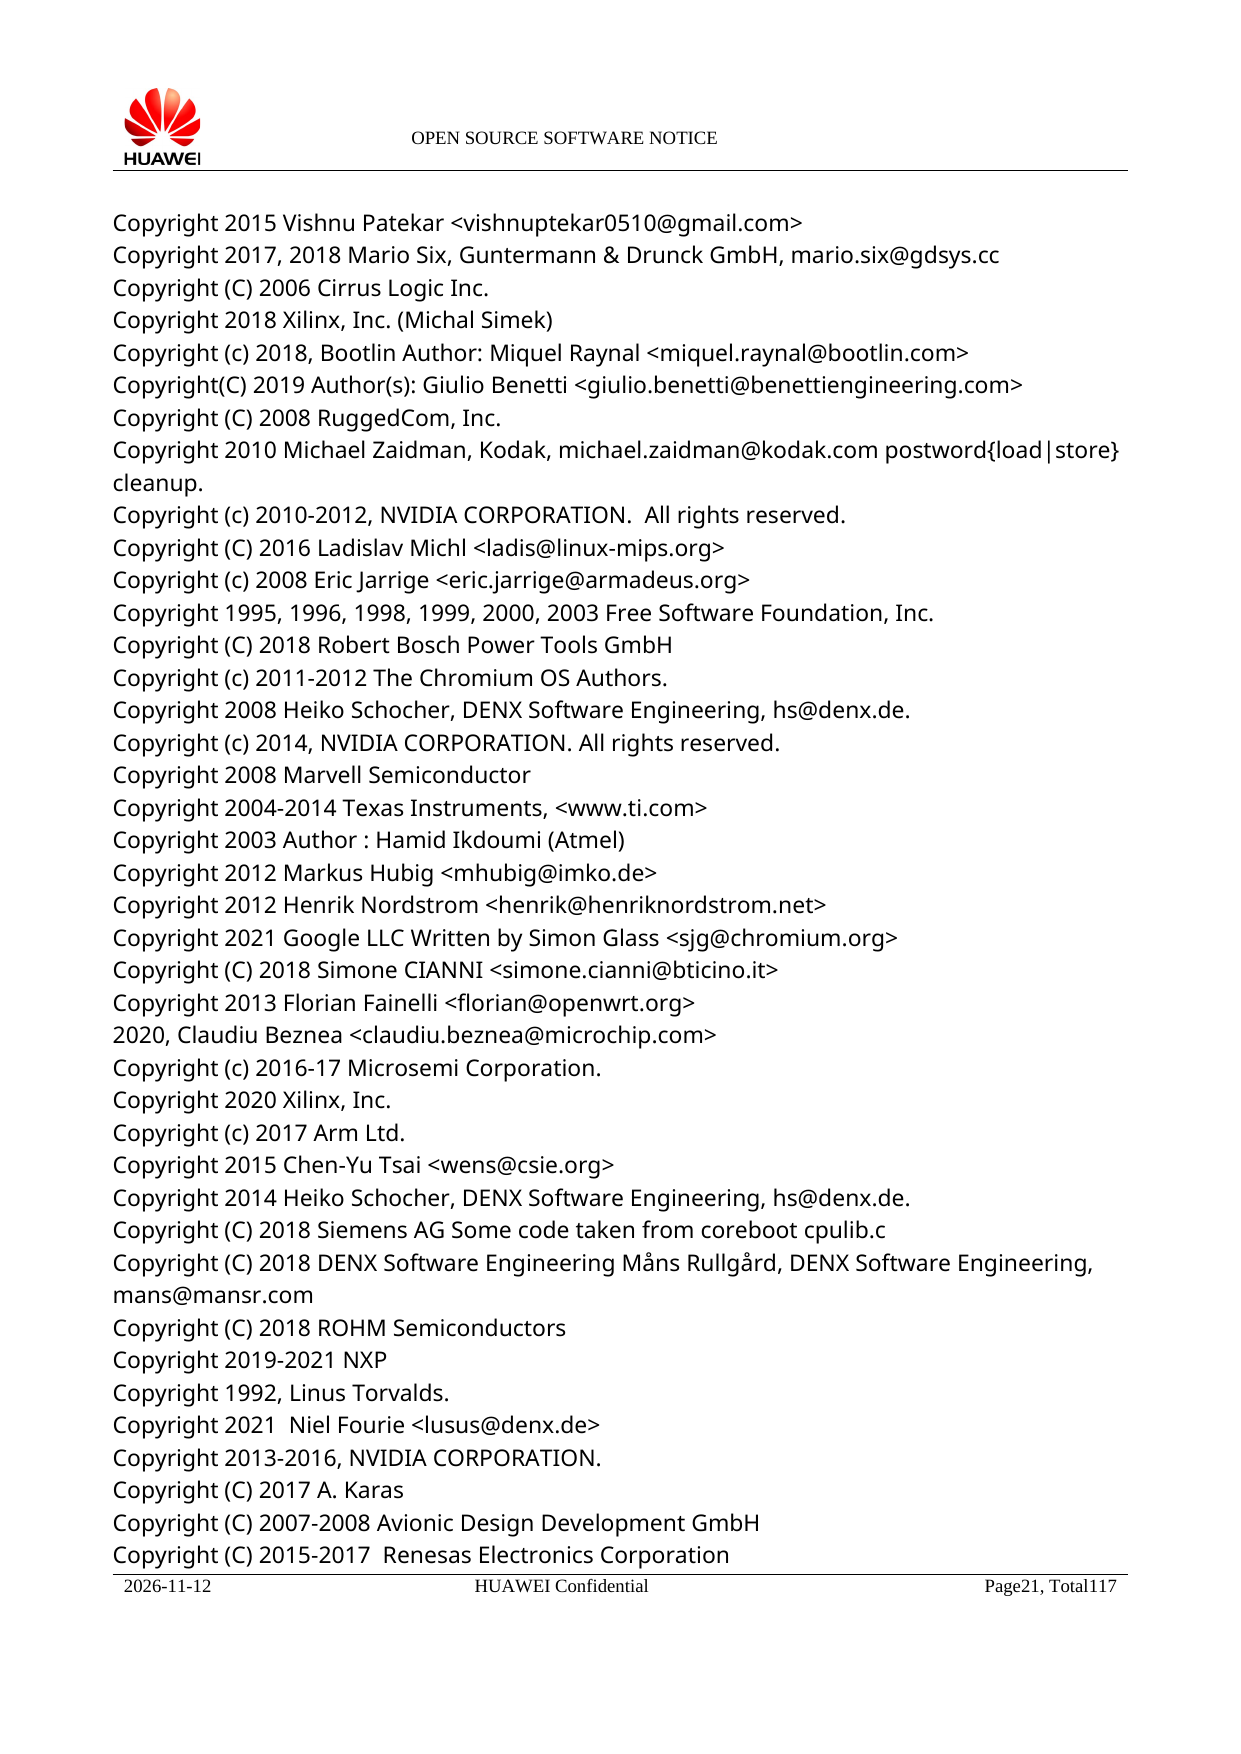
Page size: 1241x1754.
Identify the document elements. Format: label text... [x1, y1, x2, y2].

picture [124, 88, 201, 165]
